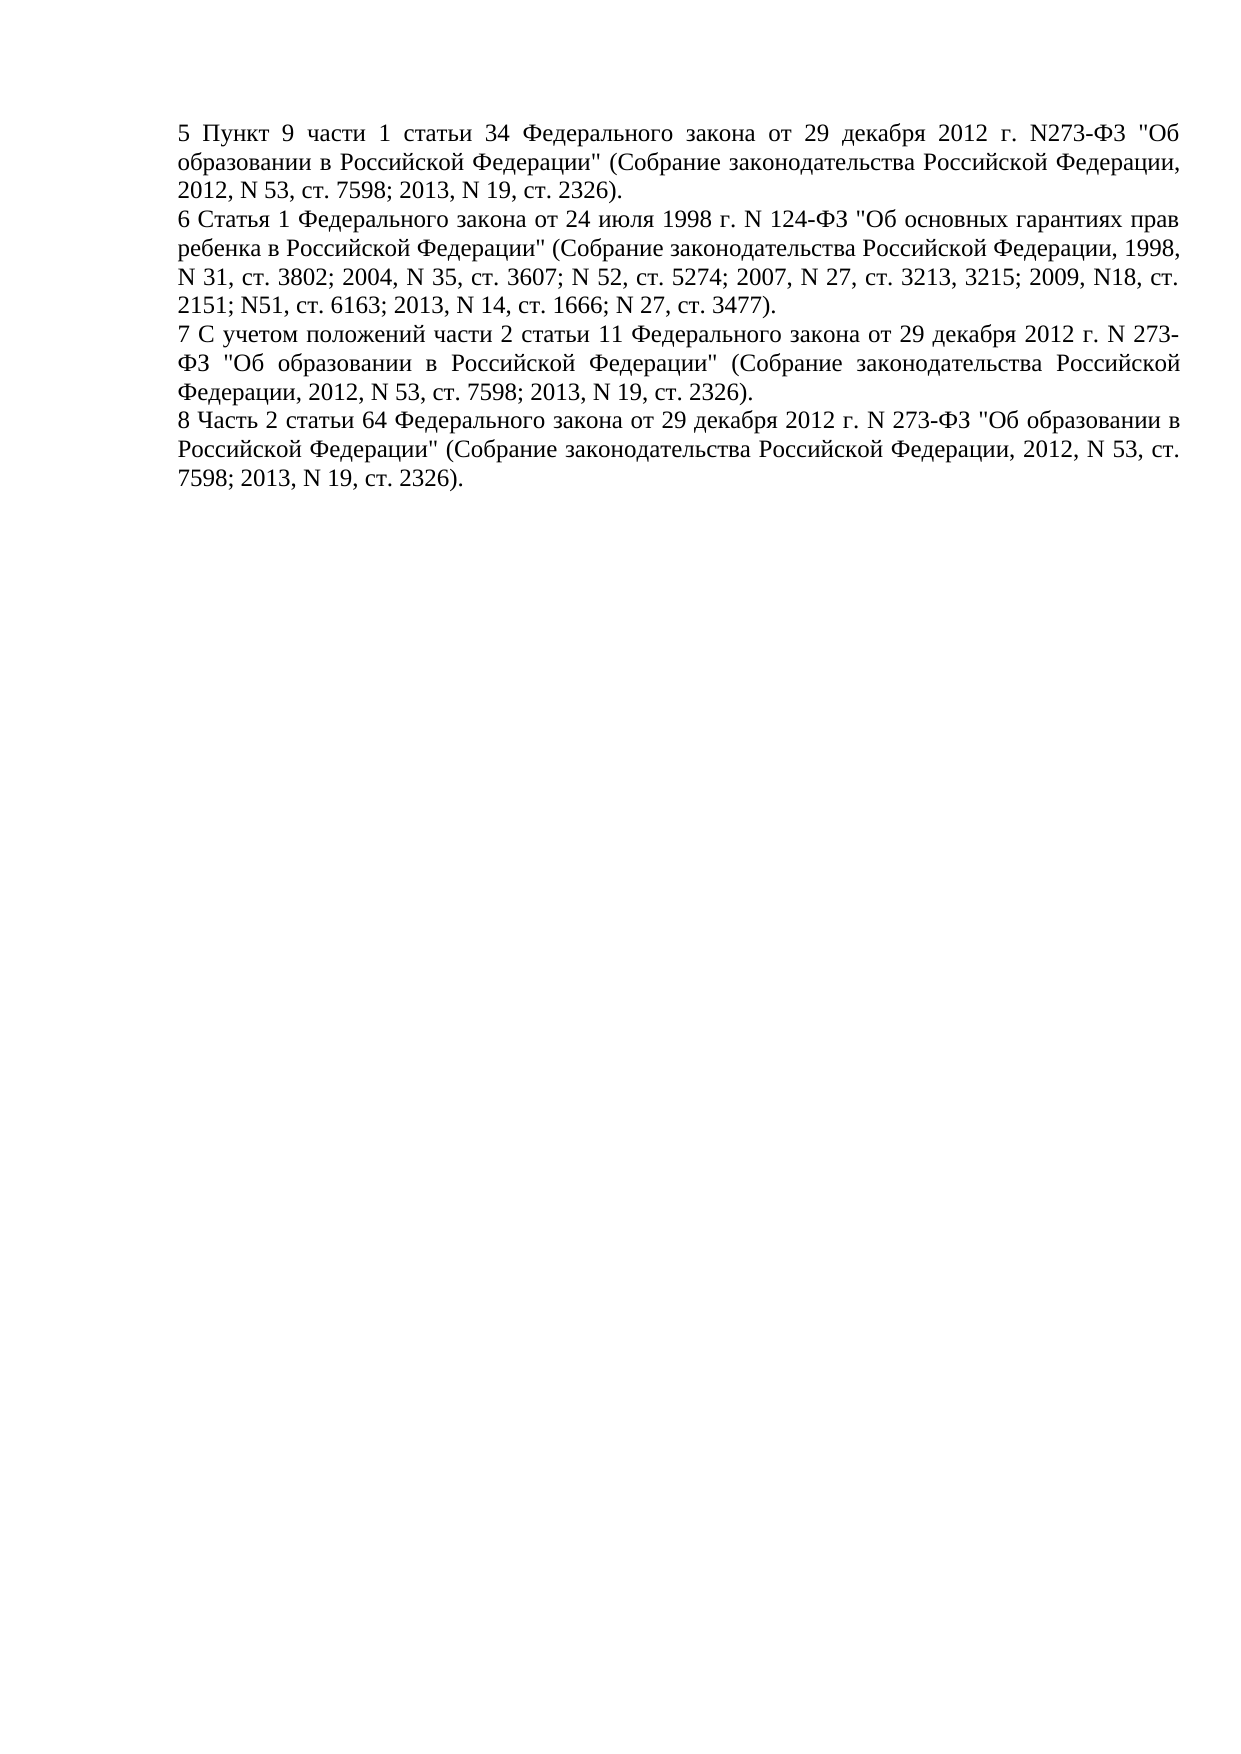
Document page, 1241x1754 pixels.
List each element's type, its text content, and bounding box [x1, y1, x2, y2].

text 7 С учетом положений части 2 статьи 11 Федерального закона от 29 декабря 2012 г. N 273-ФЗ "Об образовании в Российской Федерации" (Собрание законодательства Российской Федерации, 2012, N 53, ст. 7598; 2013, N 19, ст. 2326). [177, 319, 1181, 406]
text 8 Часть 2 статьи 64 Федерального закона от 29 декабря 2012 г. N 273-ФЗ "Об образовании в Российской Федерации" (Собрание законодательства Российской Федерации, 2012, N 53, ст. 7598; 2013, N 19, ст. 2326). [177, 406, 1181, 492]
text 6 Статья 1 Федерального закона от 24 июля 1998 г. N 124-ФЗ "Об основных гарантиях прав ребенка в Российской Федерации" (Собрание законодательства Российской Федерации, 1998, N 31, ст. 3802; 2004, N 35, ст. 3607; N 52, ст. 5274; 2007, N 27, ст. 3213, 3215; 2009, N18, ст. 2151; N51, ст. 6163; 2013, N 14, ст. 1666; N 27, ст. 3477). [177, 204, 1181, 319]
text 5 Пункт 9 части 1 статьи 34 Федерального закона от 29 декабря 2012 г. N273-Ф3 "Об образовании в Российской Федерации" (Собрание законодательства Российской Федерации, 2012, N 53, ст. 7598; 2013, N 19, ст. 2326). [177, 118, 1181, 204]
